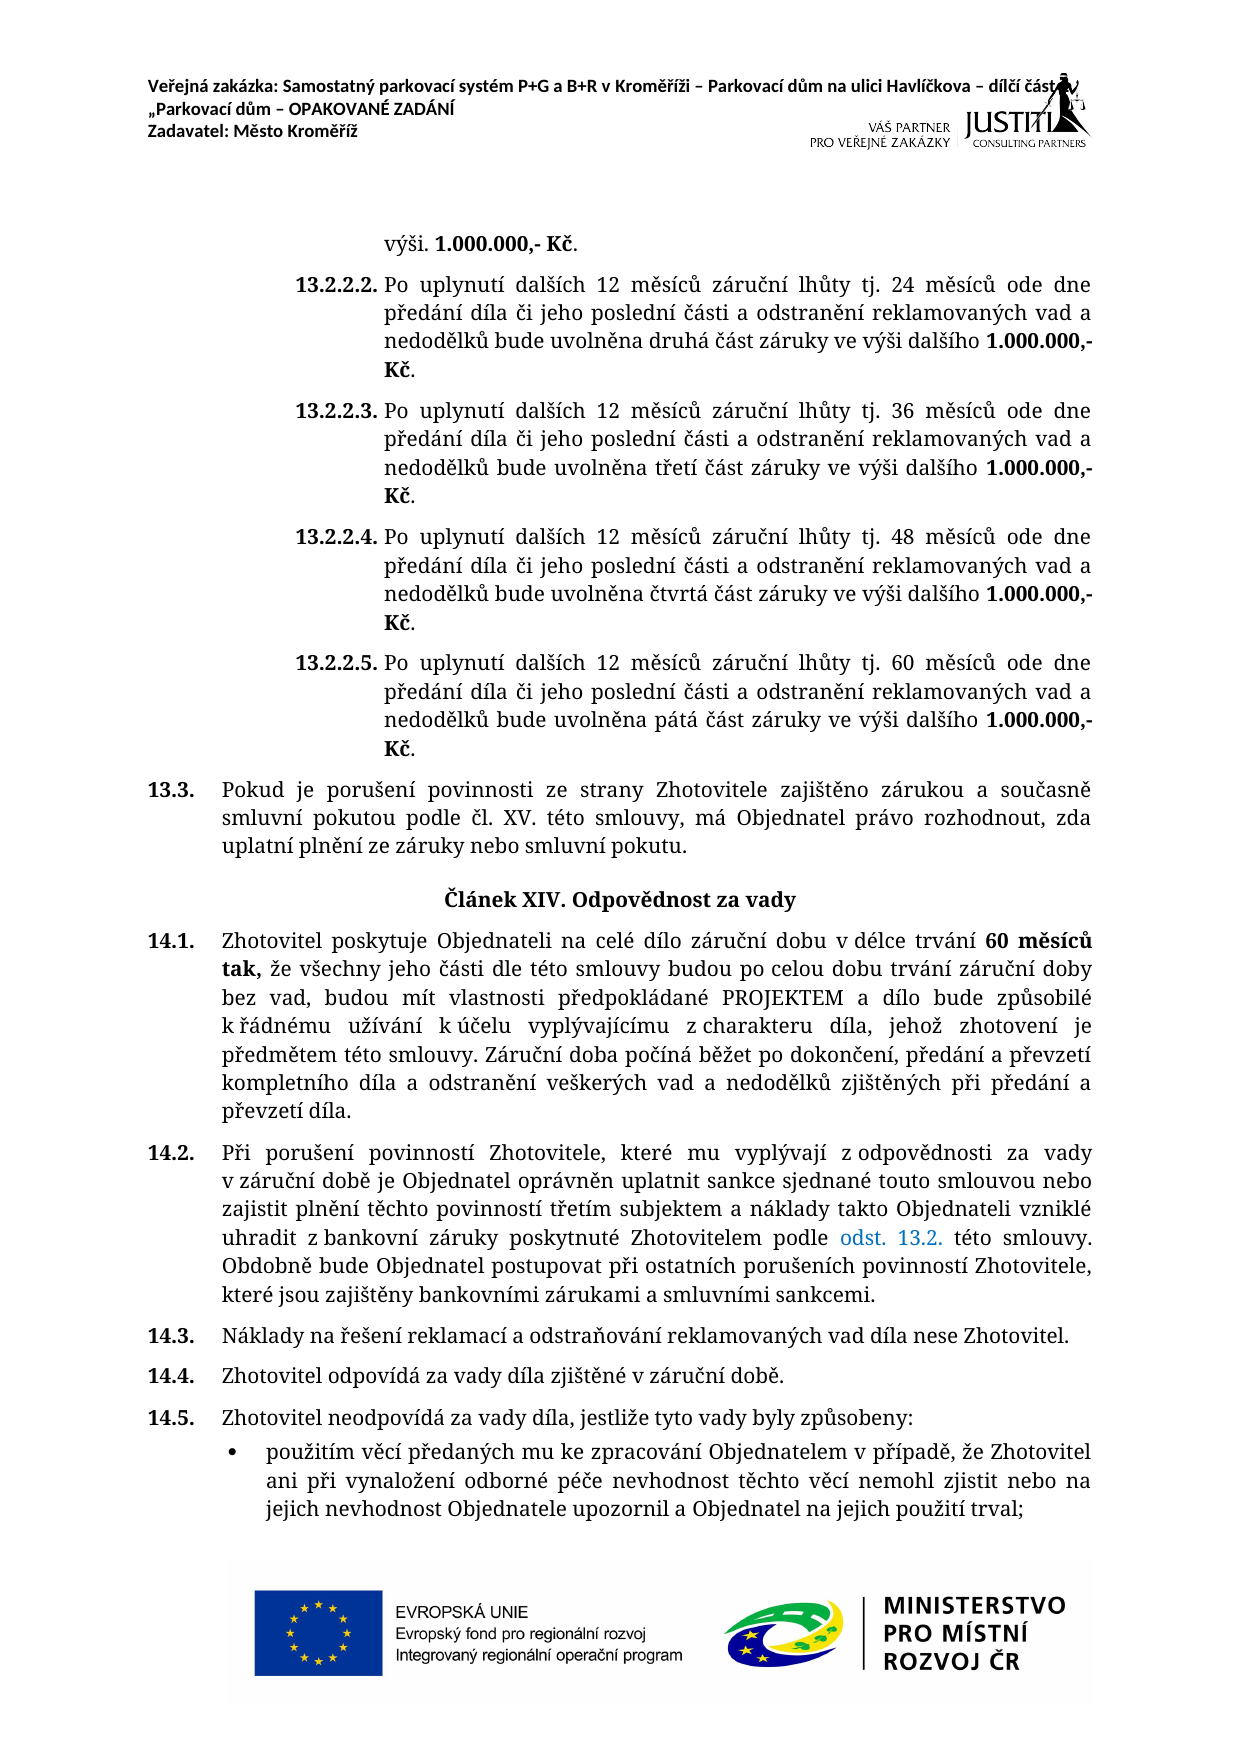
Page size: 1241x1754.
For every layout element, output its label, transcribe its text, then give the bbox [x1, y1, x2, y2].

text 14.1. Zhotovitel poskytuje Objednateli na celé dílo záruční dobu v délce trvání 60 měsíců tak, že všechny jeho části dle této smlouvy budou po celou dobu trvání záruční doby bez vad, budou mít vlastnosti předpokládané PROJEKTEM a dílo bude způsobilé k řádnému užívání k účelu vyplývajícímu z charakteru díla, jehož zhotovení je předmětem této smlouvy. Záruční doba počíná běžet po dokončení, předání a převzetí kompletního díla a odstranění veškerých vad a nedodělků zjištěných při předání a převzetí díla. [148, 926, 1092, 1125]
text 13.2.2.4. Po uplynutí dalších 12 měsíců záruční lhůty tj. 48 měsíců ode dne předání díla či jeho poslední části a odstranění reklamovaných vad a nedodělků bude uvolněna čtvrtá část záruky ve výši dalšího 1.000.000,- Kč. [295, 522, 1092, 636]
picture [811, 73, 1093, 150]
text 14.5. Zhotovitel neodpovídá za vady díla, jestliže tyto vady byly způsobeny: [148, 1403, 1092, 1431]
text 13.2.2.3. Po uplynutí dalších 12 měsíců záruční lhůty tj. 36 měsíců ode dne předání díla či jeho poslední části a odstranění reklamovaných vad a nedodělků bude uvolněna třetí část záruky ve výši dalšího 1.000.000,- Kč. [295, 396, 1092, 510]
picture [226, 1561, 1093, 1704]
text Článek XIV. Odpovědnost za vady [148, 885, 1092, 913]
text 14.4. Zhotovitel odpovídá za vady díla zjištěné v záruční době. [148, 1362, 1092, 1390]
text 13.2.2.2. Po uplynutí dalších 12 měsíců záruční lhůty tj. 24 měsíců ode dne předání díla či jeho poslední části a odstranění reklamovaných vad a nedodělků bude uvolněna druhá část záruky ve výši dalšího 1.000.000,- Kč. [295, 270, 1092, 383]
text 13.3. Pokud je porušení povinnosti ze strany Zhotovitele zajištěno zárukou a současně smluvní pokutou podle čl. XV. této smlouvy, má Objednatel právo rozhodnout, zda uplatní plnění ze záruky nebo smluvní pokutu. [148, 775, 1092, 860]
list použitím věcí předaných mu ke zpracování Objednatelem v případě, že Zhotovitel ani při vynaložení odborné péče nevhodnost těchto věcí nemohl zjistit nebo na jejich nevhodnost Objednatele upozornil a Objednatel na jejich použití trval; [229, 1437, 1092, 1523]
text 14.3. Náklady na řešení reklamací a odstraňování reklamovaných vad díla nese Zhotovitel. [148, 1321, 1092, 1349]
text 13.2.2.5. Po uplynutí dalších 12 měsíců záruční lhůty tj. 60 měsíců ode dne předání díla či jeho poslední části a odstranění reklamovaných vad a nedodělků bude uvolněna pátá část záruky ve výši dalšího 1.000.000,- Kč. [295, 648, 1092, 762]
text 14.2. Při porušení povinností Zhotovitele, které mu vyplývají z odpovědnosti za vady v záruční době je Objednatel oprávněn uplatnit sankce sjednané touto smlouvou nebo zajistit plnění těchto povinností třetím subjektem a náklady takto Objednateli vzniklé uhradit z bankovní záruky poskytnuté Zhotovitelem podle odst. 13.2. této smlouvy. Obdobně bude Objednatel postupovat při ostatních porušeních povinností Zhotovitele, které jsou zajištěny bankovními zárukami a smluvními sankcemi. [148, 1138, 1092, 1308]
